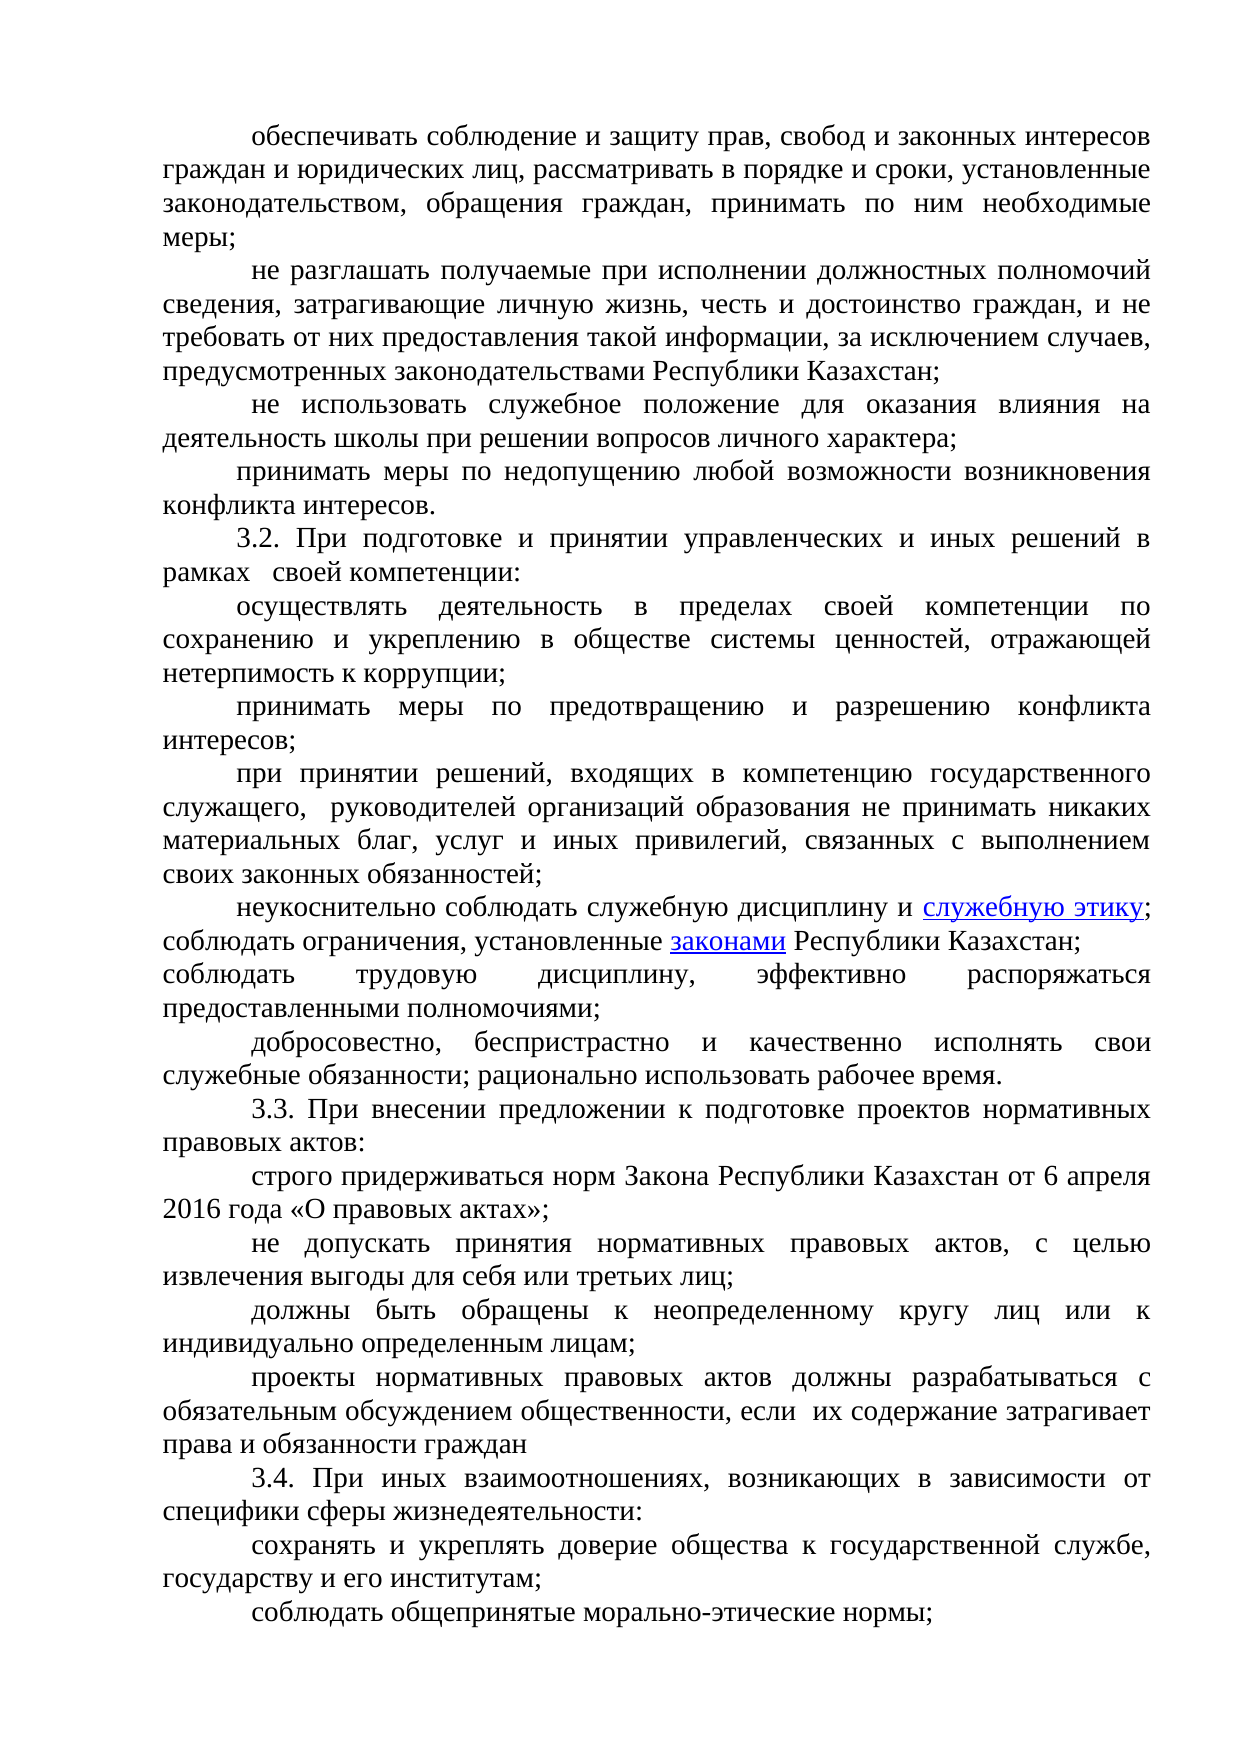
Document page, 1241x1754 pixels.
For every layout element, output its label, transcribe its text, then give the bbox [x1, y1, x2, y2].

text добросовестно, беспристрастно и качественно исполнять свои служебные обязанности; рационально использовать рабочее время. [162, 1024, 1152, 1091]
text строго придерживаться норм Закона Республики Казахстан от 6 апреля 2016 года «О правовых актах»; [162, 1158, 1152, 1225]
text не допускать принятия нормативных правовых актов, с целью извлечения выгоды для себя или третьих лиц; [162, 1225, 1152, 1292]
text принимать меры по недопущению любой возможности возникновения конфликта интересов. [162, 453, 1152, 521]
text принимать меры по предотвращению и разрешению конфликта интересов; [162, 688, 1152, 755]
text осуществлять деятельность в пределах своей компетенции по сохранению и укреплению в обществе системы ценностей, отражающей нетерпимость к коррупции; [162, 588, 1152, 688]
text соблюдать общепринятые морально-этические нормы; [162, 1594, 1152, 1627]
text должны быть обращены к неопределенному кругу лиц или к индивидуально определенным лицам; [162, 1292, 1152, 1359]
text 3.4. При иных взаимоотношениях, возникающих в зависимости от специфики сферы жизнедеятельности: [162, 1460, 1152, 1527]
text при принятии решений, входящих в компетенцию государственного служащего, руководителей организаций образования не принимать никаких материальных благ, услуг и иных привилегий, связанных с выполнением своих законных обязанностей; [162, 755, 1152, 889]
text сохранять и укреплять доверие общества к государственной службе, государству и его институтам; [162, 1527, 1152, 1594]
text проекты нормативных правовых актов должны разрабатываться с обязательным обсуждением общественности, если их содержание затрагивает права и обязанности граждан [162, 1359, 1152, 1460]
text 3.3. При внесении предложении к подготовке проектов нормативных правовых актов: [162, 1091, 1152, 1158]
text обеспечивать соблюдение и защиту прав, свобод и законных интересов граждан и юридических лиц, рассматривать в порядке и сроки, установленные законодательством, обращения граждан, принимать по ним необходимые меры; [162, 118, 1152, 252]
text не использовать служебное положение для оказания влияния на деятельность школы при решении вопросов личного характера; [162, 386, 1152, 453]
text неукоснительно соблюдать служебную дисциплину и служебную этику; соблюдать ограничения, установленные законами Республики Казахстан; [162, 889, 1152, 957]
text 3.2. При подготовке и принятии управленческих и иных решений в рамках своей компетенции: [162, 521, 1152, 588]
text соблюдать трудовую дисциплину, эффективно распоряжаться предоставленными полномочиями; [162, 957, 1152, 1024]
text не разглашать получаемые при исполнении должностных полномочий сведения, затрагивающие личную жизнь, честь и достоинство граждан, и не требовать от них предоставления такой информации, за исключением случаев, предусмотренных законодательствами Республики Казахстан; [162, 252, 1152, 386]
